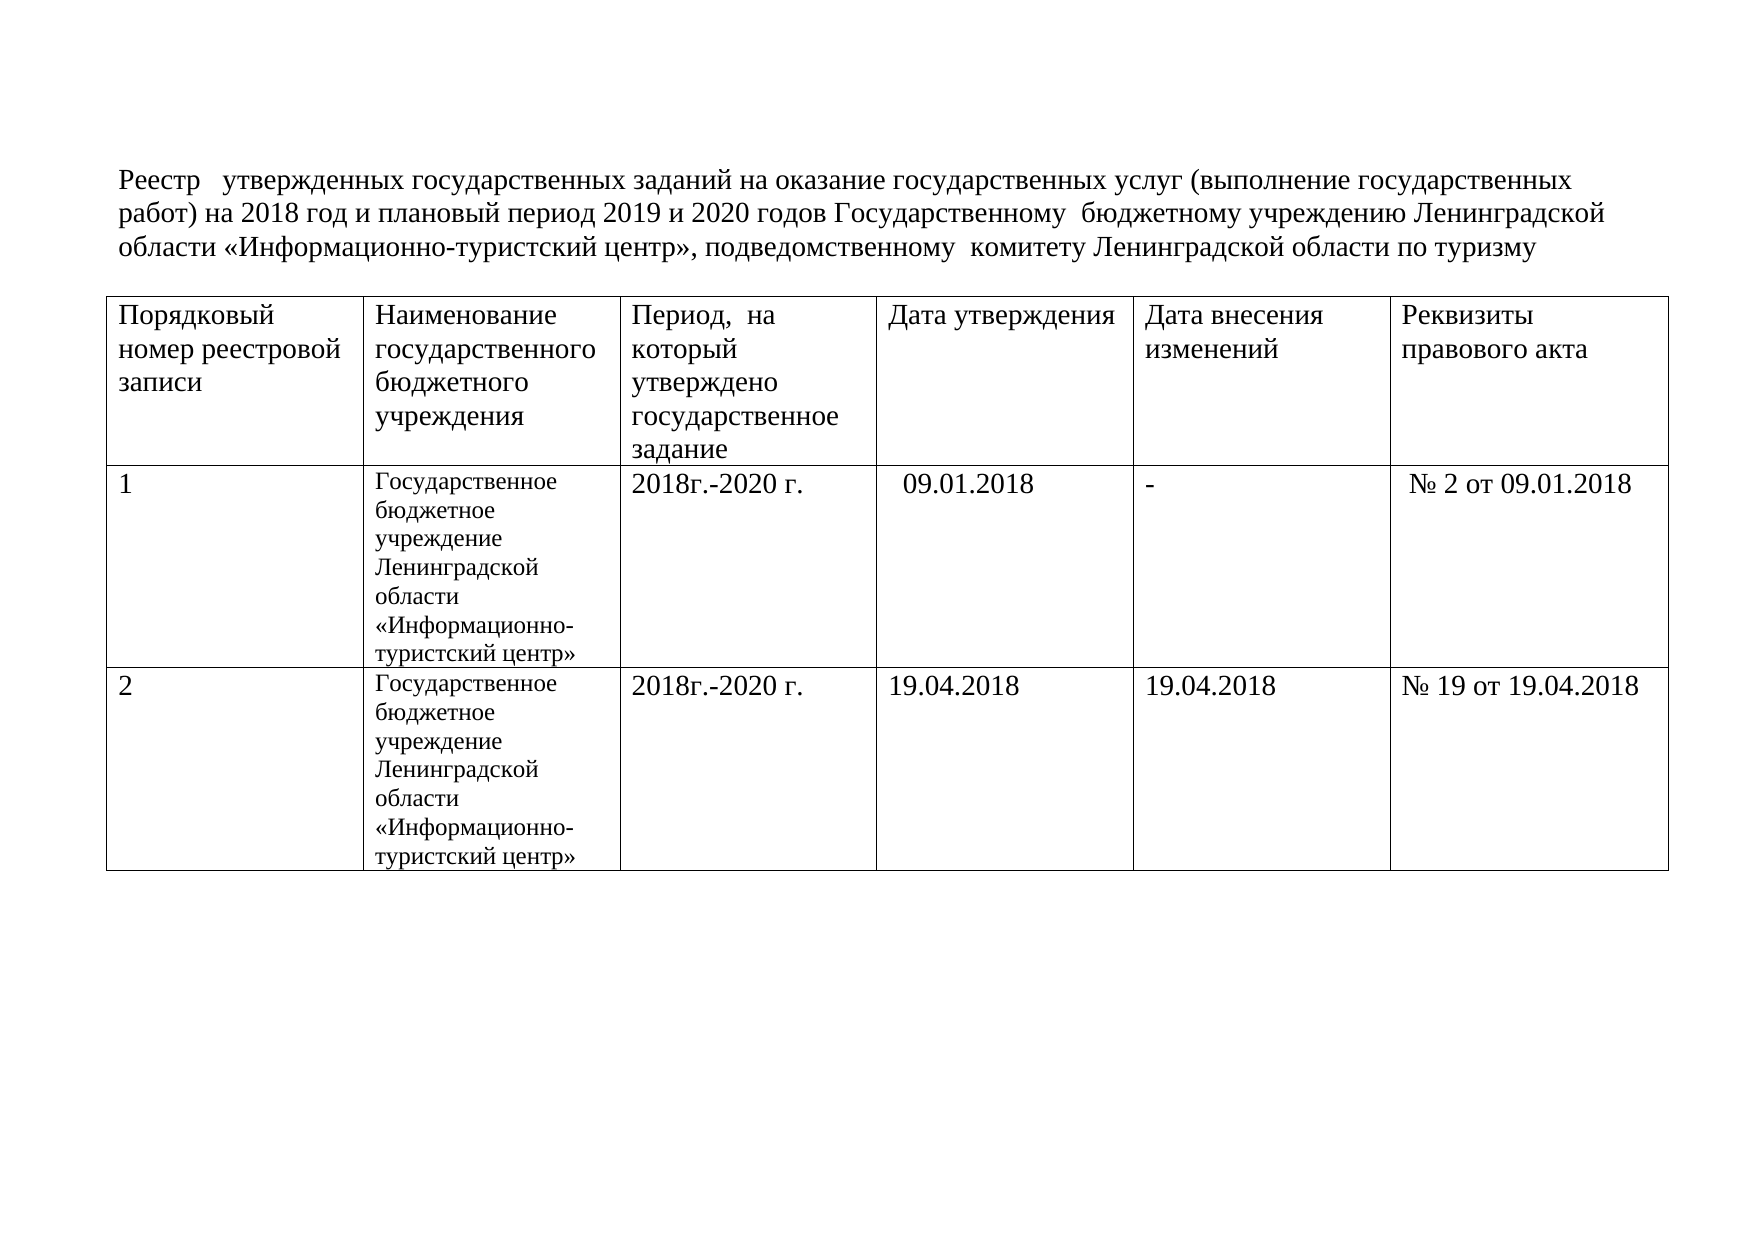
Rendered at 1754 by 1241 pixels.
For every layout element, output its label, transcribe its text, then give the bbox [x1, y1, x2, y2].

table_header Дата утверждения [877, 297, 1133, 465]
text Реестр утвержденных государственных заданий на оказание государственных услуг (выполнение государственных работ) на 2018 год и плановый период 2019 и 2020 годов Государственному бюджетному учреждению Ленинградской области «Информационно-туристский центр», подведомственному комитету Ленинградской области по туризму [118, 162, 1636, 263]
table_cell 1 [107, 466, 363, 667]
table_header Наименование государственного бюджетного учреждения [364, 297, 620, 465]
table_cell - [1134, 466, 1390, 667]
table_cell 09.01.2018 [877, 466, 1133, 667]
table_cell 19.04.2018 [1134, 668, 1390, 869]
table_header Реквизиты правового акта [1391, 297, 1668, 465]
table_header Период, на который утверждено государственное задание [621, 297, 876, 465]
table_cell Государственное бюджетное учреждение Ленинградской области «Информационно-туристский центр» [364, 466, 620, 667]
table_cell 2018г.-2020 г. [621, 466, 876, 667]
table_cell 2 [107, 668, 363, 869]
table_cell Государственное бюджетное учреждение Ленинградской области «Информационно-туристский центр» [364, 668, 620, 869]
table_cell № 19 от 19.04.2018 [1391, 668, 1668, 869]
table_cell № 2 от 09.01.2018 [1391, 466, 1668, 667]
table_cell 19.04.2018 [877, 668, 1133, 869]
table_cell 2018г.-2020 г. [621, 668, 876, 869]
table_header Дата внесения изменений [1134, 297, 1390, 465]
table_header Порядковый номер реестровой записи [107, 297, 363, 465]
